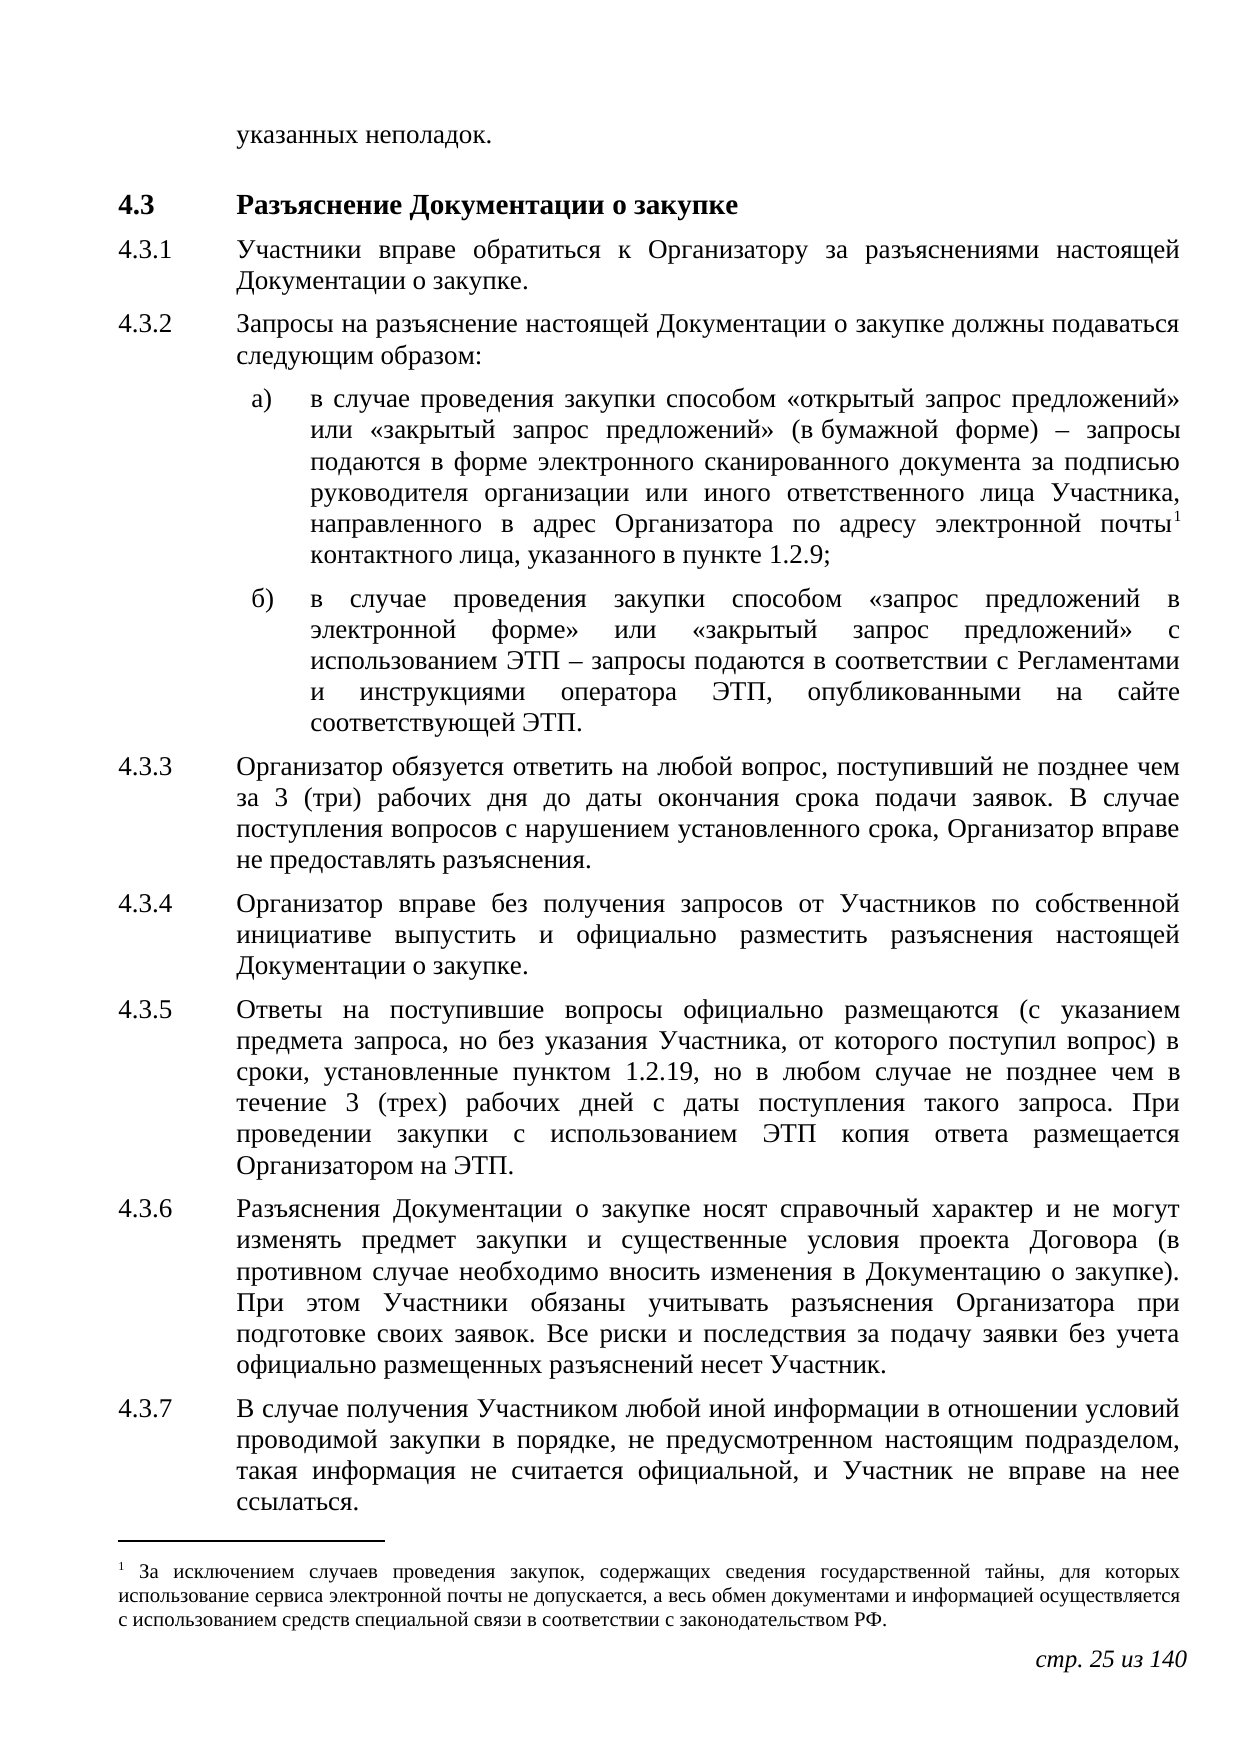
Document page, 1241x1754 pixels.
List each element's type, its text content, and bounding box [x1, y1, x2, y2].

subtitle Разъяснение Документации о закупке [118, 187, 1181, 220]
text в случае проведения закупки способом «открытый запрос предложений» или «закрытый запрос предложений» (в бумажной форме) – запросы подаются в форме электронного сканированного документа за подписью руководителя организации или иного ответственного лица Участника, направленного в адрес Организатора по адресу электронной почты контактного лица, указанного в пункте 1.2.9; [251, 382, 1181, 569]
text Разъяснения Документации о закупке носят справочный характер и не могут изменять предмет закупки и существенные условия проекта Договора (в противном случае необходимо вносить изменения в Документацию о закупке). При этом Участники обязаны учитывать разъяснения Организатора при подготовке своих заявок. Все риски и последствия за подачу заявки без учета официально размещенных разъяснений несет Участник. [118, 1192, 1181, 1379]
text Организатор вправе без получения запросов от Участников по собственной инициативе выпустить и официально разместить разъяснения настоящей Документации о закупке. [118, 887, 1181, 981]
text Участники вправе обратиться к Организатору за разъяснениями настоящей Документации о закупке. [118, 233, 1181, 295]
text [118, 118, 1181, 149]
text В случае получения Участником любой иной информации в отношении условий проводимой закупки в порядке, не предусмотренном настоящим подразделом, такая информация не считается официальной, и Участник не вправе на нее ссылаться. [118, 1392, 1181, 1516]
text Запросы на разъяснение настоящей Документации о закупке должны подаваться следующим образом: [118, 308, 1181, 370]
text Организатор обязуется ответить на любой вопрос, поступивший не позднее чем за 3 (три) рабочих дня до даты окончания срока подачи заявок. В случае поступления вопросов с нарушением установленного срока, Организатор вправе не предоставлять разъяснения. [118, 750, 1181, 874]
text в случае проведения закупки способом «запрос предложений в электронной форме» или «закрытый запрос предложений» с использованием ЭТП – запросы подаются в соответствии с Регламентами и инструкциями оператора ЭТП, опубликованными на сайте соответствующей ЭТП. [251, 582, 1181, 737]
text Ответы на поступившие вопросы официально размещаются (с указанием предмета запроса, но без указания Участника, от которого поступил вопрос) в сроки, установленные пунктом 1.2.19, но в любом случае не позднее чем в течение 3 (трех) рабочих дней с даты поступления такого запроса. При проведении закупки с использованием ЭТП копия ответа размещается Организатором на ЭТП. [118, 993, 1181, 1180]
